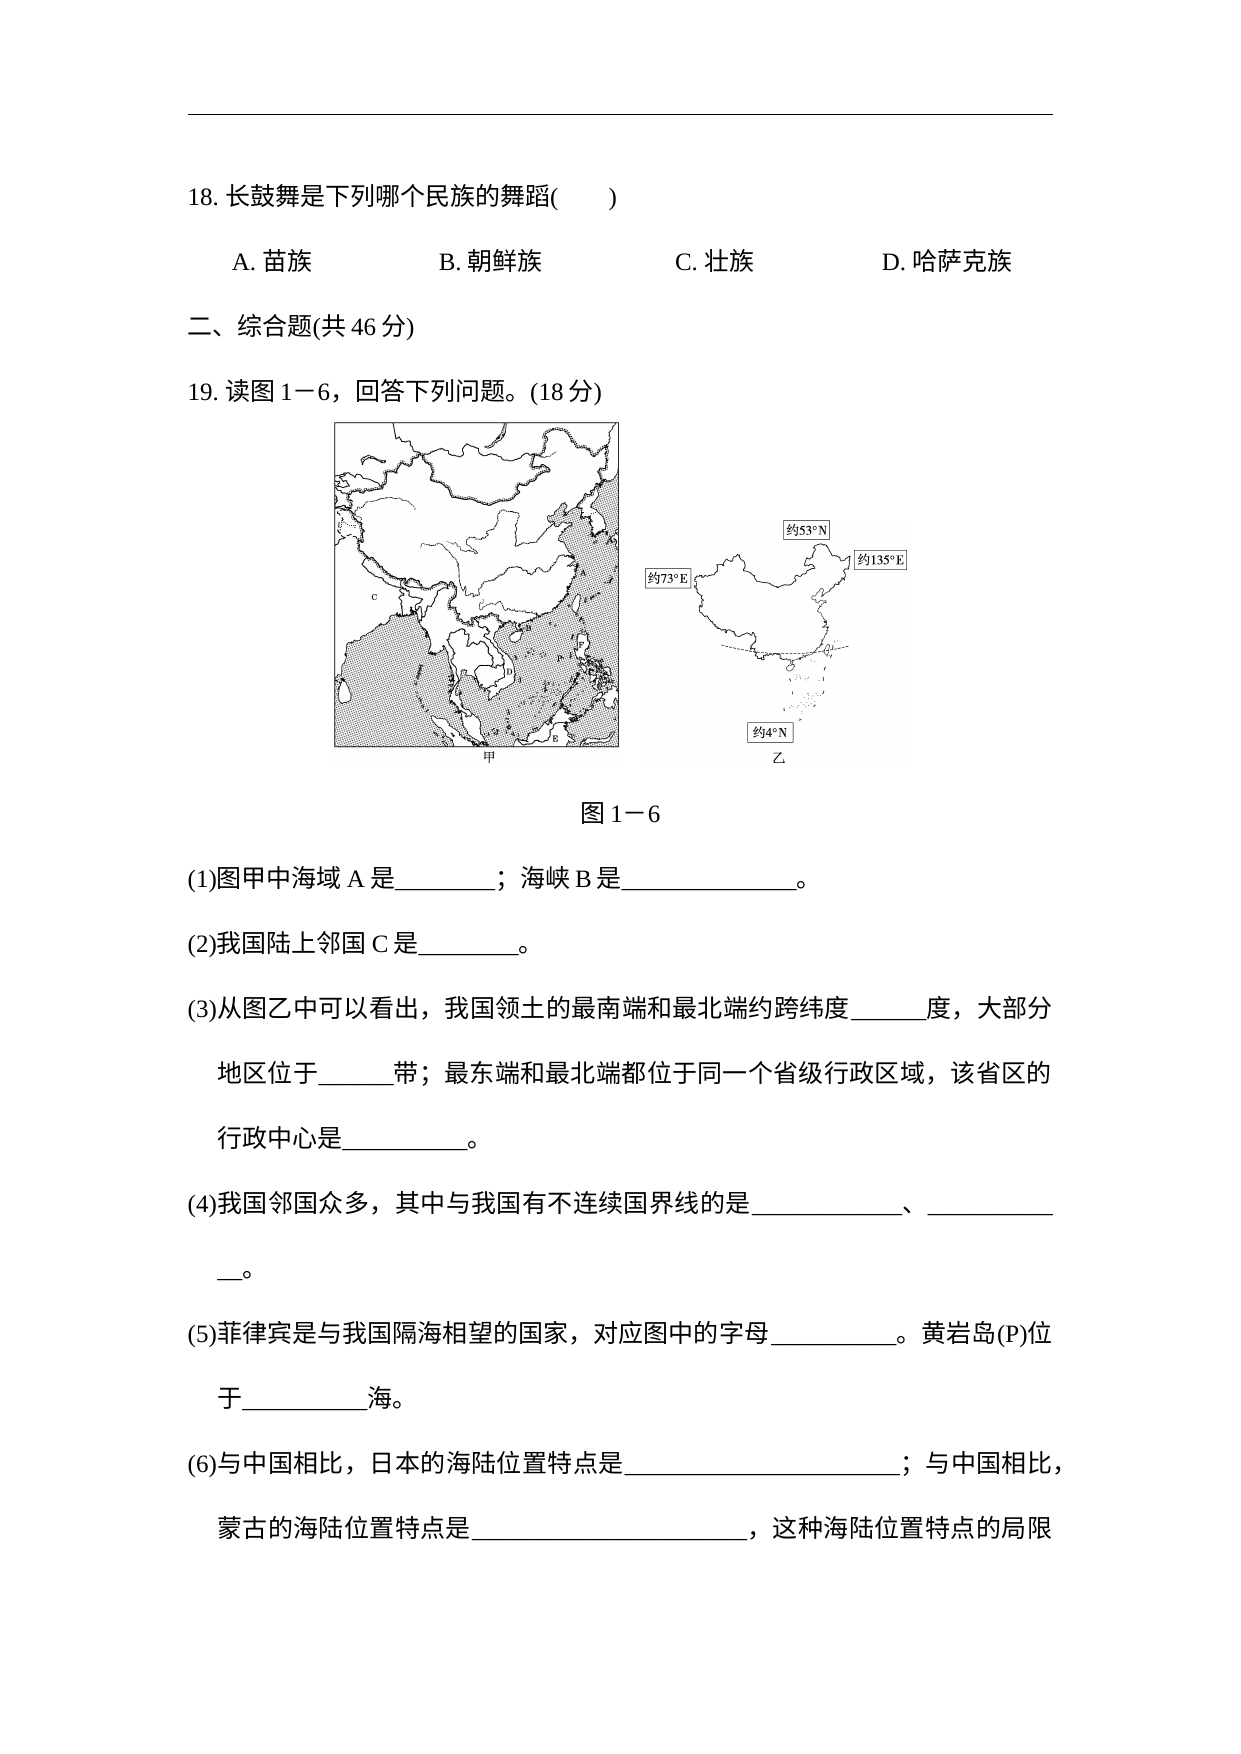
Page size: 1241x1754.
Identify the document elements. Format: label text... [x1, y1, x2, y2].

text 图1－6 [187, 779, 1053, 844]
text (3)从图乙中可以看出，我国领土的最南端和最北端约跨纬度______度，大部分地区位于______带；最东端和最北端都位于同一个省级行政区域，该省区的行政中心是__________。 [187, 974, 1053, 1169]
text 18. 长鼓舞是下列哪个民族的舞蹈( ) [187, 162, 1053, 227]
text A. 苗族 B. 朝鲜族 C. 壮族 D. 哈萨克族 [187, 227, 1053, 292]
picture [645, 520, 907, 763]
text (4)我国邻国众多，其中与我国有不连续国界线的是____________、____________。 [187, 1169, 1053, 1299]
picture [333, 421, 620, 763]
text 二、综合题(共46分) [187, 292, 1053, 357]
text 19. 读图1－6，回答下列问题。(18分) [187, 357, 1053, 422]
text (5)菲律宾是与我国隔海相望的国家，对应图中的字母__________。黄岩岛(P)位于__________海。 [187, 1299, 1053, 1429]
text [187, 1429, 1053, 1559]
text (1)图甲中海域A是________；海峡B是______________。 [187, 844, 1053, 909]
text (2)我国陆上邻国C是________。 [187, 909, 1053, 974]
